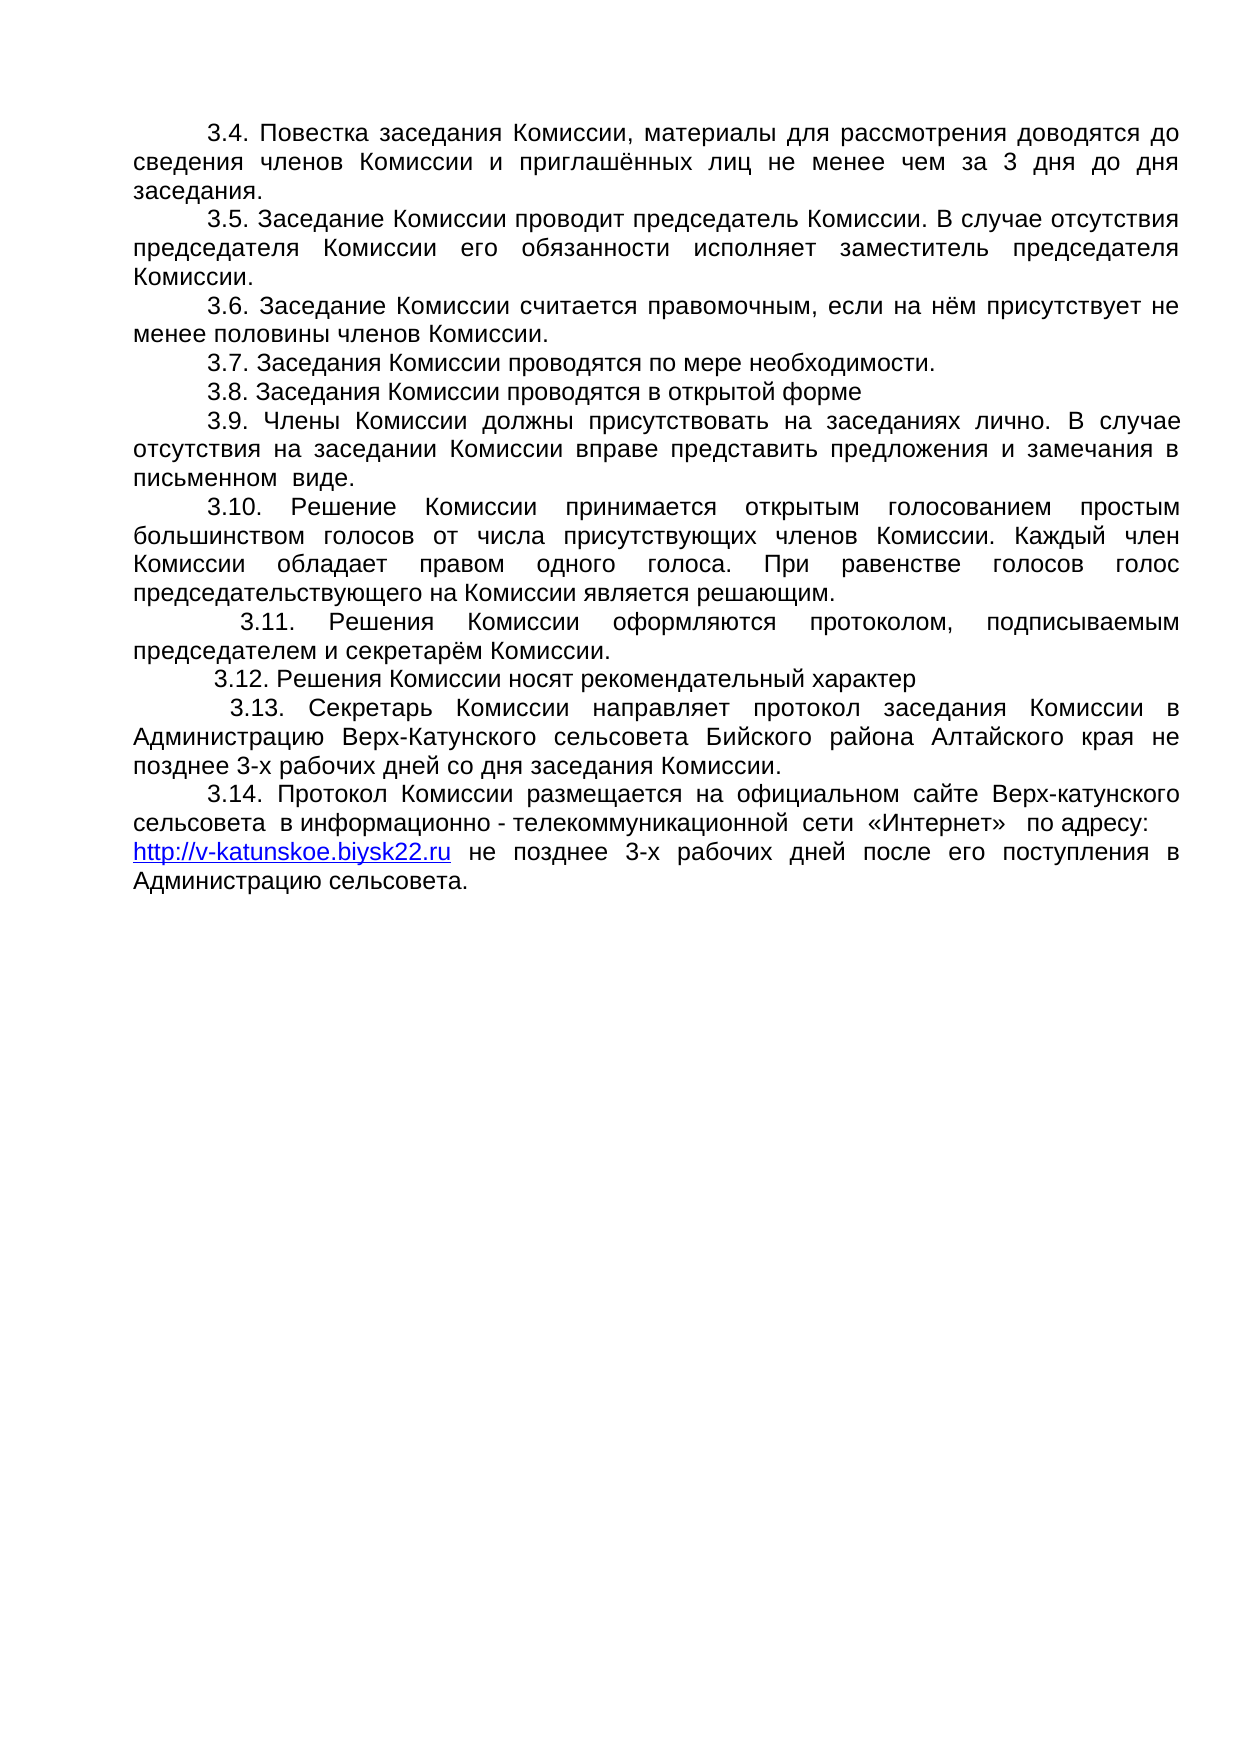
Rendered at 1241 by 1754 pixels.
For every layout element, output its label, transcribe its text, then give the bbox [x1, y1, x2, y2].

text 3.9. Члены Комиссии должны присутствовать на заседаниях лично. В случае отсутствия на заседании Комиссии вправе представить предложения и замечания в письменном виде. [133, 406, 1181, 492]
text 3.4. Повестка заседания Комиссии, материалы для рассмотрения доводятся до сведения членов Комиссии и приглашённых лиц не менее чем за 3 дня до дня заседания. [133, 118, 1181, 204]
text 3.14. Протокол Комиссии размещается на официальном сайте Верх-катунского сельсовета в информационно - телекоммуникационной сети «Интернет» по адресу: [133, 779, 1181, 837]
text 3.7. Заседания Комиссии проводятся по мере необходимости. [133, 348, 1181, 377]
text 3.5. Заседание Комиссии проводит председатель Комиссии. В случае отсутствия председателя Комиссии его обязанности исполняет заместитель председателя Комиссии. [133, 204, 1181, 291]
text 3.8. Заседания Комиссии проводятся в открытой форме [133, 377, 1181, 406]
text 3.12. Решения Комиссии носят рекомендательный характер [133, 664, 1181, 693]
text http://v-katunskoe.biysk22.ru не позднее 3-х рабочих дней после его поступления в Администрацию сельсовета. [133, 837, 1181, 894]
text 3.13. Секретарь Комиссии направляет протокол заседания Комиссии в Администрацию Верх-Катунского сельсовета Бийского района Алтайского края не позднее 3-х рабочих дней со дня заседания Комиссии. [133, 693, 1181, 779]
text 3.10. Решение Комиссии принимается открытым голосованием простым большинством голосов от числа присутствующих членов Комиссии. Каждый член Комиссии обладает правом одного голоса. При равенстве голосов голос председательствующего на Комиссии является решающим. [133, 492, 1181, 607]
text 3.6. Заседание Комиссии считается правомочным, если на нём присутствует не менее половины членов Комиссии. [133, 291, 1181, 348]
text 3.11. Решения Комиссии оформляются протоколом, подписываемым председателем и секретарём Комиссии. [133, 607, 1181, 664]
